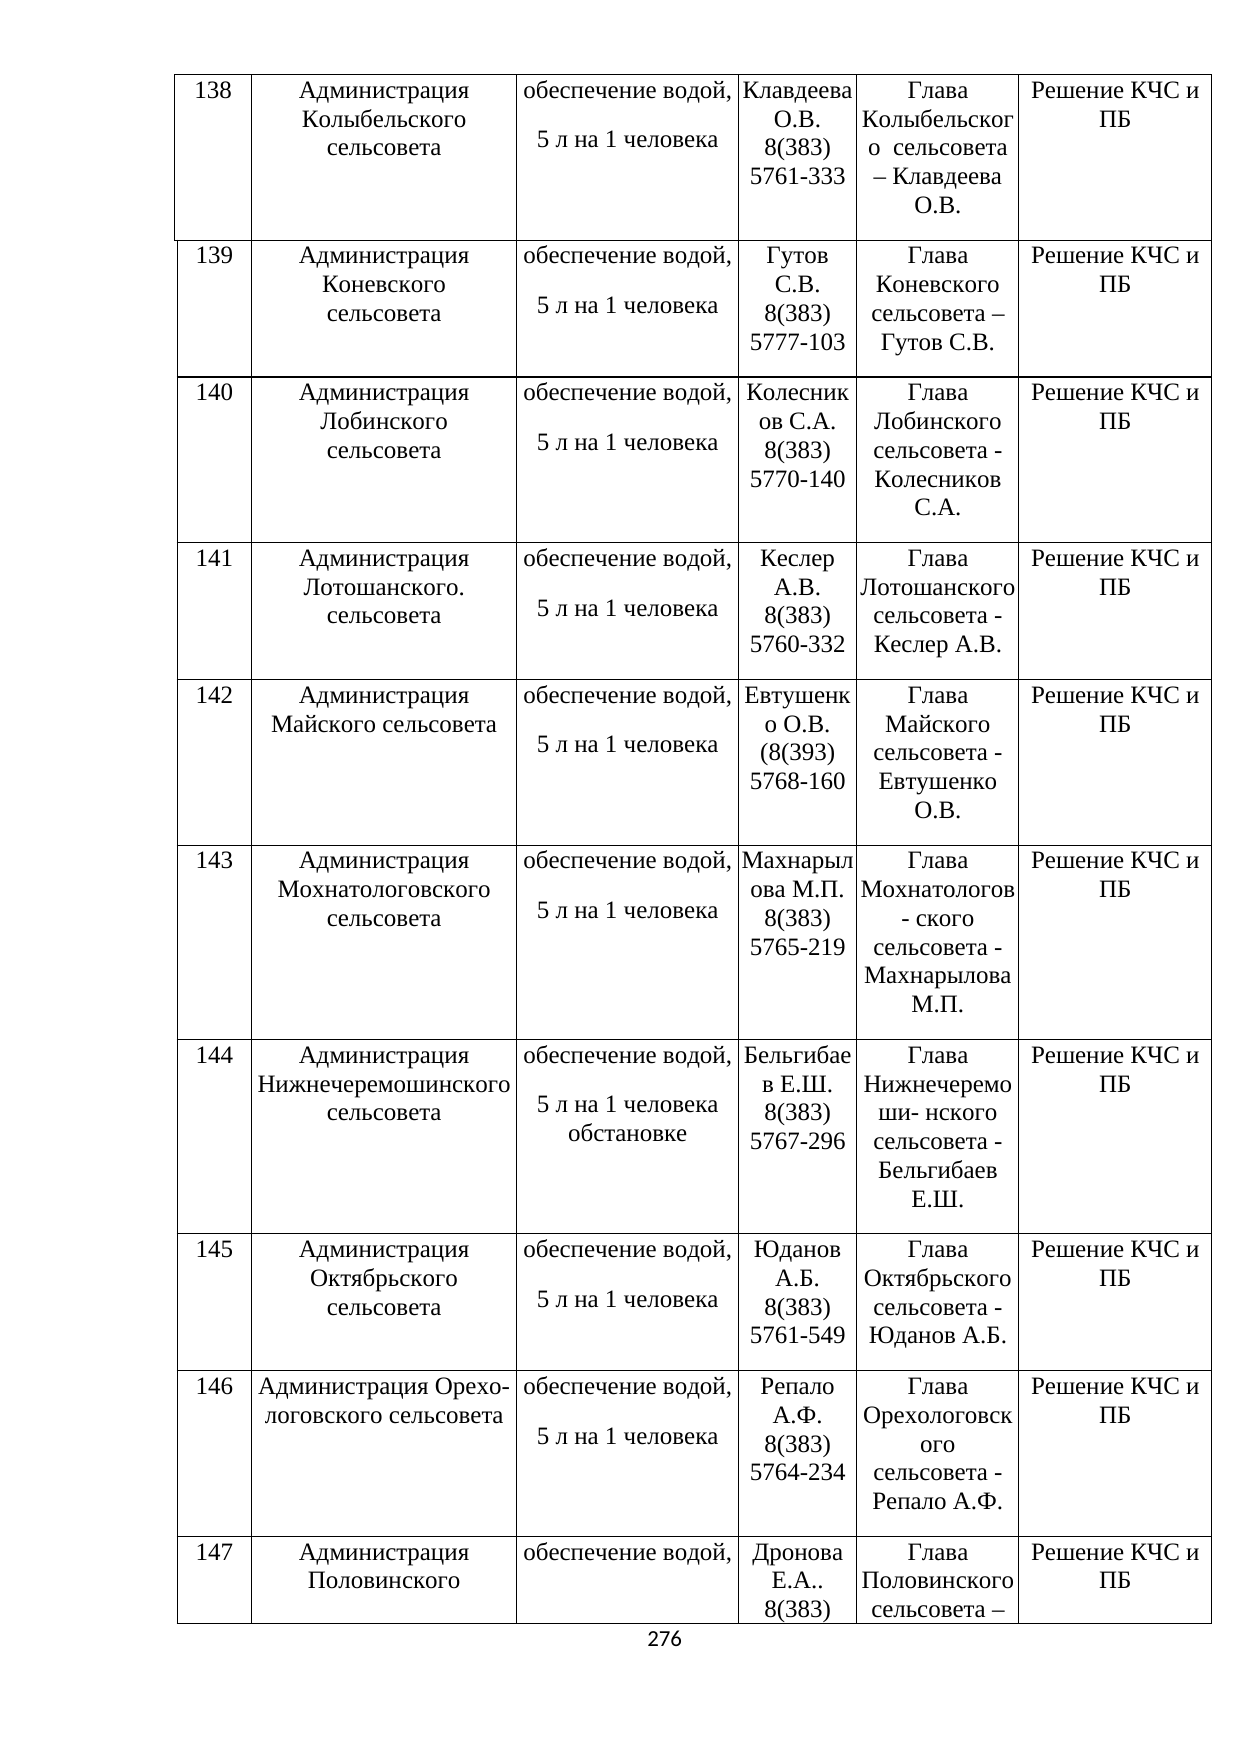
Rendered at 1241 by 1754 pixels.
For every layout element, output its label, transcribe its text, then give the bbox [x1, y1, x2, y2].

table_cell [739, 1537, 856, 1623]
table_cell обеспечение водой, 5 л на 1 человека [517, 378, 738, 542]
table_cell Глава Майского сельсовета - Евтушенко О.В. [857, 680, 1018, 844]
table_cell 142 [178, 680, 251, 844]
table_cell Глава Коневского сельсовета – Гутов С.В. [857, 241, 1018, 376]
table_cell 147 [178, 1537, 251, 1623]
table_cell Решение КЧС и ПБ [1019, 378, 1211, 542]
table_cell 144 [178, 1040, 251, 1233]
table_cell Решение КЧС и ПБ [1019, 1234, 1211, 1370]
table_cell Кеслер А.В. 8(383) 5760-332 [739, 543, 856, 679]
table_cell Решение КЧС и ПБ [1019, 1537, 1211, 1623]
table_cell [857, 1537, 1018, 1623]
table_cell 140 [178, 378, 251, 542]
table_cell Решение КЧС и ПБ [1019, 241, 1211, 376]
table_cell Клавдеева О.В. 8(383) 5761-333 [739, 75, 856, 239]
table_cell Администрация Орехо-логовского сельсовета [252, 1371, 516, 1536]
table_cell обеспечение водой, 5 л на 1 человека [517, 543, 738, 679]
table_cell Администрация Майского сельсовета [252, 680, 516, 844]
table_cell Решение КЧС и ПБ [1019, 1371, 1211, 1536]
table_cell 145 [178, 1234, 251, 1370]
table_cell обеспечение водой, 5 л на 1 человека обстановке [517, 1040, 738, 1233]
table_cell Администрация Октябрьского сельсовета [252, 1234, 516, 1370]
table_cell Глава Нижнечеремоши- нского сельсовета - Бельгибаев Е.Ш. [857, 1040, 1018, 1233]
table_cell Администрация Нижнечеремошинского сельсовета [252, 1040, 516, 1233]
table_cell Администрация Коневского сельсовета [252, 241, 516, 376]
table_cell Глава Колыбельского сельсовета – Клавдеева О.В. [857, 75, 1018, 239]
table_cell 143 [178, 846, 251, 1039]
table_cell обеспечение водой, 5 л на 1 человека [517, 846, 738, 1039]
table_cell Глава Орехологовского сельсовета - Репало А.Ф. [857, 1371, 1018, 1536]
table_cell Юданов А.Б. 8(383) 5761-549 [739, 1234, 856, 1370]
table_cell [252, 1537, 516, 1623]
table_cell Колесников С.А. 8(383) 5770-140 [739, 378, 856, 542]
table_cell обеспечение водой, 5 л на 1 человека [517, 1371, 738, 1536]
table_cell Администрация Лобинского сельсовета [252, 378, 516, 542]
table_cell Глава Октябрьского сельсовета - Юданов А.Б. [857, 1234, 1018, 1370]
table_cell Решение КЧС и ПБ [1019, 846, 1211, 1039]
table_cell Махнарылова М.П. 8(383) 5765-219 [739, 846, 856, 1039]
table_cell обеспечение водой, 5 л на 1 человека [517, 241, 738, 376]
table_cell Глава Мохнатологов- ского сельсовета - Махнарылова М.П. [857, 846, 1018, 1039]
table_cell 141 [178, 543, 251, 679]
table_cell Решение КЧС и ПБ [1019, 75, 1211, 239]
table_cell Глава Лобинского сельсовета - Колесников С.А. [857, 378, 1018, 542]
table_cell Репало А.Ф. 8(383) 5764-234 [739, 1371, 856, 1536]
table_cell Гутов С.В. 8(383) 5777-103 [739, 241, 856, 376]
table_cell Решение КЧС и ПБ [1019, 543, 1211, 679]
table_cell обеспечение водой, 5 л на 1 человека [517, 1234, 738, 1370]
table_cell Администрация Колыбельского сельсовета [252, 75, 516, 239]
table_cell 146 [178, 1371, 251, 1536]
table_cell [517, 75, 738, 239]
table_cell Бельгибаев Е.Ш. 8(383) 5767-296 [739, 1040, 856, 1233]
table_cell Евтушенко О.В. (8(393) 5768-160 [739, 680, 856, 844]
table_cell 139 [178, 241, 251, 376]
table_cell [517, 1537, 738, 1623]
table_cell Решение КЧС и ПБ [1019, 1040, 1211, 1233]
table_cell Администрация Лотошанского. сельсовета [252, 543, 516, 679]
table_cell 138 [175, 75, 251, 239]
table_cell Администрация Мохнатологовского сельсовета [252, 846, 516, 1039]
table_cell Глава Лотошанского сельсовета - Кеслер А.В. [857, 543, 1018, 679]
table_cell обеспечение водой, 5 л на 1 человека [517, 680, 738, 844]
table_cell Решение КЧС и ПБ [1019, 680, 1211, 844]
